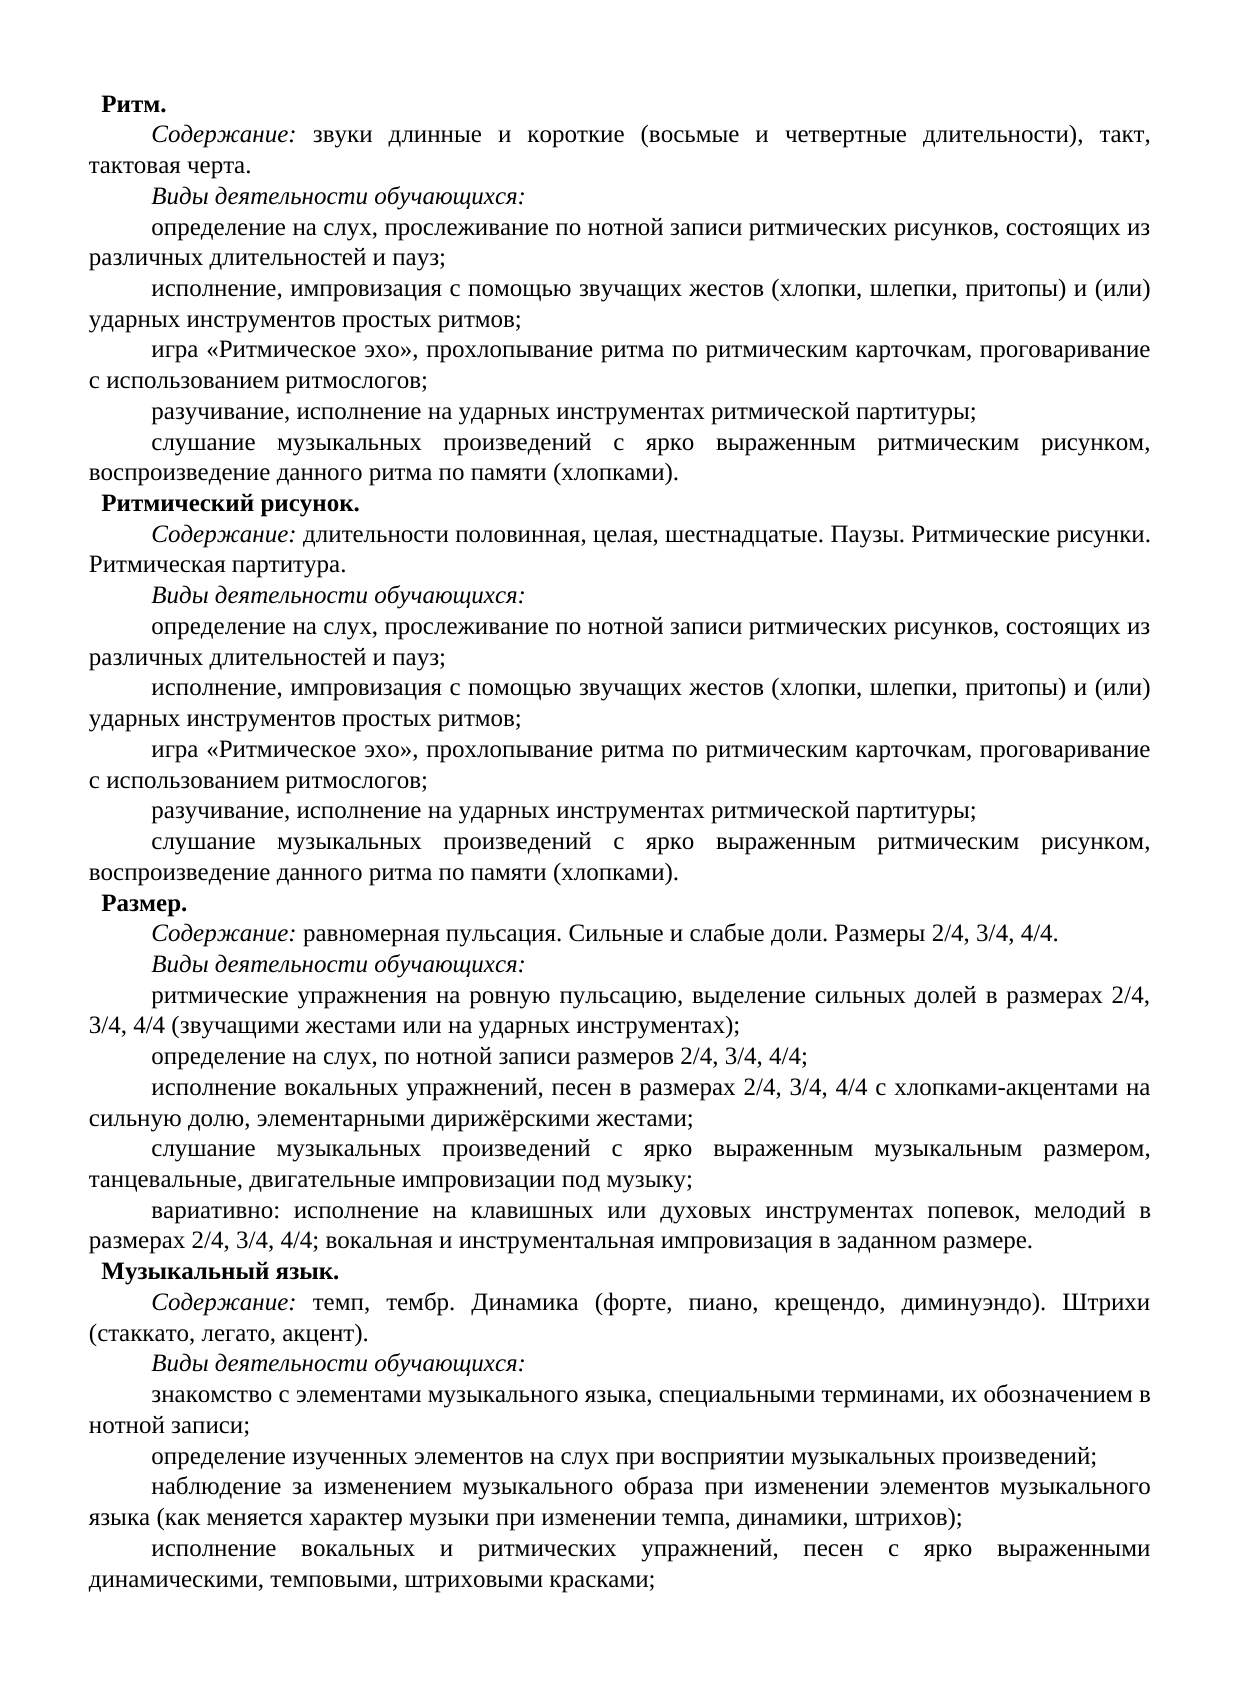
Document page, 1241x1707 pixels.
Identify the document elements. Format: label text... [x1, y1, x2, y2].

text наблюдение за изменением музыкального образа при изменении элементов музыкального языка (как меняется характер музыки при изменении темпа, динамики, штрихов); [89, 1471, 1152, 1531]
text знакомство с элементами музыкального языка, специальными терминами, их обозначением в нотной записи; [89, 1379, 1152, 1439]
text исполнение, импровизация с помощью звучащих жестов (хлопки, шлепки, притопы) и (или) ударных инструментов простых ритмов; [89, 672, 1152, 732]
text исполнение вокальных упражнений, песен в размерах 2/4, 3/4, 4/4 с хлопками-акцентами на сильную долю, элементарными дирижёрскими жестами; [89, 1072, 1152, 1131]
text разучивание, исполнение на ударных инструментах ритмической партитуры; [89, 396, 1152, 425]
text вариативно: исполнение на клавишных или духовых инструментах попевок, мелодий в размерах 2/4, 3/4, 4/4; вокальная и инструментальная импровизация в заданном размере. [89, 1195, 1152, 1254]
text слушание музыкальных произведений с ярко выраженным музыкальным размером, танцевальные, двигательные импровизации под музыку; [89, 1133, 1152, 1193]
text определение изученных элементов на слух при восприятии музыкальных произведений; [89, 1441, 1152, 1469]
text ритмические упражнения на ровную пульсацию, выделение сильных долей в размерах 2/4, 3/4, 4/4 (звучащими жестами или на ударных инструментах); [89, 980, 1152, 1039]
text игра «Ритмическое эхо», прохлопывание ритма по ритмическим карточкам, проговаривание с использованием ритмослогов; [89, 734, 1152, 793]
text Виды деятельности обучающихся: [89, 1348, 1152, 1377]
text Содержание: звуки длинные и короткие (восьмые и четвертные длительности), такт, тактовая черта. [89, 119, 1152, 179]
text Содержание: равномерная пульсация. Сильные и слабые доли. Размеры 2/4, 3/4, 4/4. [89, 918, 1152, 947]
text Ритм. [101, 89, 1152, 117]
text Содержание: темп, тембр. Динамика (форте, пиано, крещендо, диминуэндо). Штрихи (стаккато, легато, акцент). [89, 1287, 1152, 1347]
text Музыкальный язык. [101, 1256, 1152, 1285]
text определение на слух, по нотной записи размеров 2/4, 3/4, 4/4; [89, 1041, 1152, 1070]
text Размер. [101, 888, 1152, 916]
text исполнение, импровизация с помощью звучащих жестов (хлопки, шлепки, притопы) и (или) ударных инструментов простых ритмов; [89, 273, 1152, 332]
text игра «Ритмическое эхо», прохлопывание ритма по ритмическим карточкам, проговаривание с использованием ритмослогов; [89, 334, 1152, 394]
text исполнение вокальных и ритмических упражнений, песен с ярко выраженными динамическими, темповыми, штриховыми красками; [89, 1533, 1152, 1592]
text слушание музыкальных произведений с ярко выраженным ритмическим рисунком, воспроизведение данного ритма по памяти (хлопками). [89, 427, 1152, 486]
text определение на слух, прослеживание по нотной записи ритмических рисунков, состоящих из различных длительностей и пауз; [89, 611, 1152, 671]
text Виды деятельности обучающихся: [89, 580, 1152, 609]
text определение на слух, прослеживание по нотной записи ритмических рисунков, состоящих из различных длительностей и пауз; [89, 212, 1152, 271]
text разучивание, исполнение на ударных инструментах ритмической партитуры; [89, 795, 1152, 824]
text Содержание: длительности половинная, целая, шестнадцатые. Паузы. Ритмические рисунки. Ритмическая партитура. [89, 519, 1152, 578]
text Виды деятельности обучающихся: [89, 949, 1152, 978]
text Ритмический рисунок. [101, 488, 1152, 517]
text слушание музыкальных произведений с ярко выраженным ритмическим рисунком, воспроизведение данного ритма по памяти (хлопками). [89, 826, 1152, 886]
text Виды деятельности обучающихся: [89, 181, 1152, 209]
